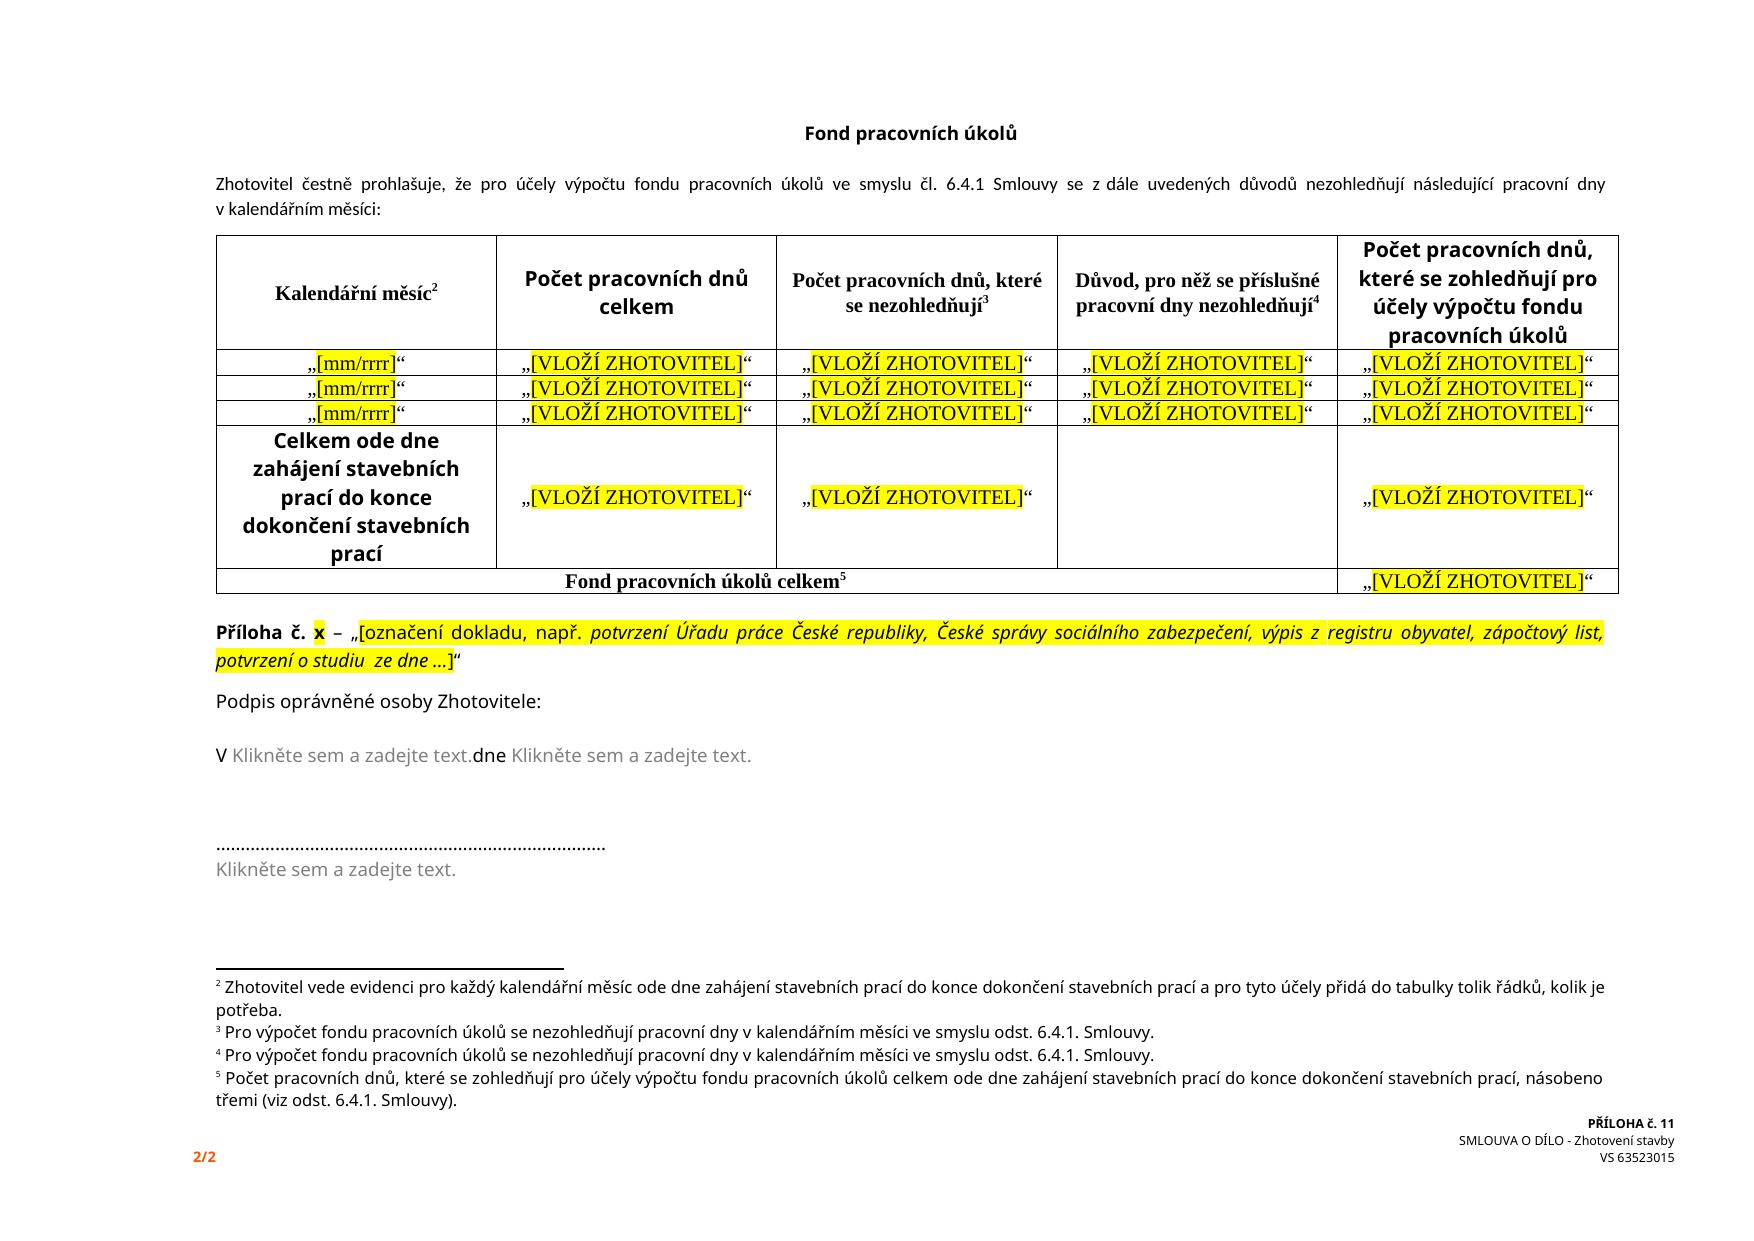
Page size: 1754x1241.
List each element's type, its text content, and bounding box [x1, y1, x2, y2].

text ……………………………………………………………………. [216, 827, 1606, 856]
text V dne [216, 739, 1606, 768]
table_header Počet pracovních dnů, které se zohledňují pro účely výpočtu fondu pracovních úkolů [1338, 236, 1618, 349]
table_cell „[VLOŽÍ ZHOTOVITEL]“ [777, 426, 1057, 568]
text Fond pracovních úkolů [216, 121, 1606, 146]
table_cell „[mm/rrrr]“ [396, 376, 496, 399]
text Příloha č. x – „[označení dokladu, např. potvrzení Úřadu práce České republiky, České správy sociálního zabezpečení, výpis z registru obyvatel, zápočtový list, potvrzení o studiu ze dne …]“ [216, 619, 1606, 673]
table_cell Celkem ode dne zahájení stavebních prací do konce dokončení stavebních prací [217, 426, 496, 568]
table_header Důvod, pro něž se příslušné pracovní dny nezohledňují [1058, 236, 1337, 349]
table_cell „[VLOŽÍ ZHOTOVITEL]“ [1338, 426, 1618, 568]
table_cell „[mm/rrrr]“ [217, 401, 316, 425]
text Zhotovitel čestně prohlašuje, že pro účely výpočtu fondu pracovních úkolů ve smyslu čl. 6.4.1 Smlouvy se z dále uvedených důvodů nezohledňují následující pracovní dny v kalendářním měsíci: [216, 172, 1606, 220]
table_header Počet pracovních dnů, které se nezohledňují [777, 236, 1057, 349]
table_header Kalendářní měsíc [217, 236, 496, 349]
table_cell [1058, 426, 1337, 568]
table_cell „[VLOŽÍ ZHOTOVITEL]“ [497, 426, 776, 568]
table_cell „[mm/rrrr]“ [396, 350, 496, 374]
table_cell „[mm/rrrr]“ [217, 350, 316, 374]
table_cell „[mm/rrrr]“ [217, 376, 316, 399]
table_cell „[mm/rrrr]“ [396, 401, 496, 425]
table_cell Fond pracovních úkolů celkem [217, 569, 1337, 593]
text Podpis oprávněné osoby Zhotovitele: [216, 688, 1606, 714]
table_header Počet pracovních dnů celkem [497, 236, 776, 349]
